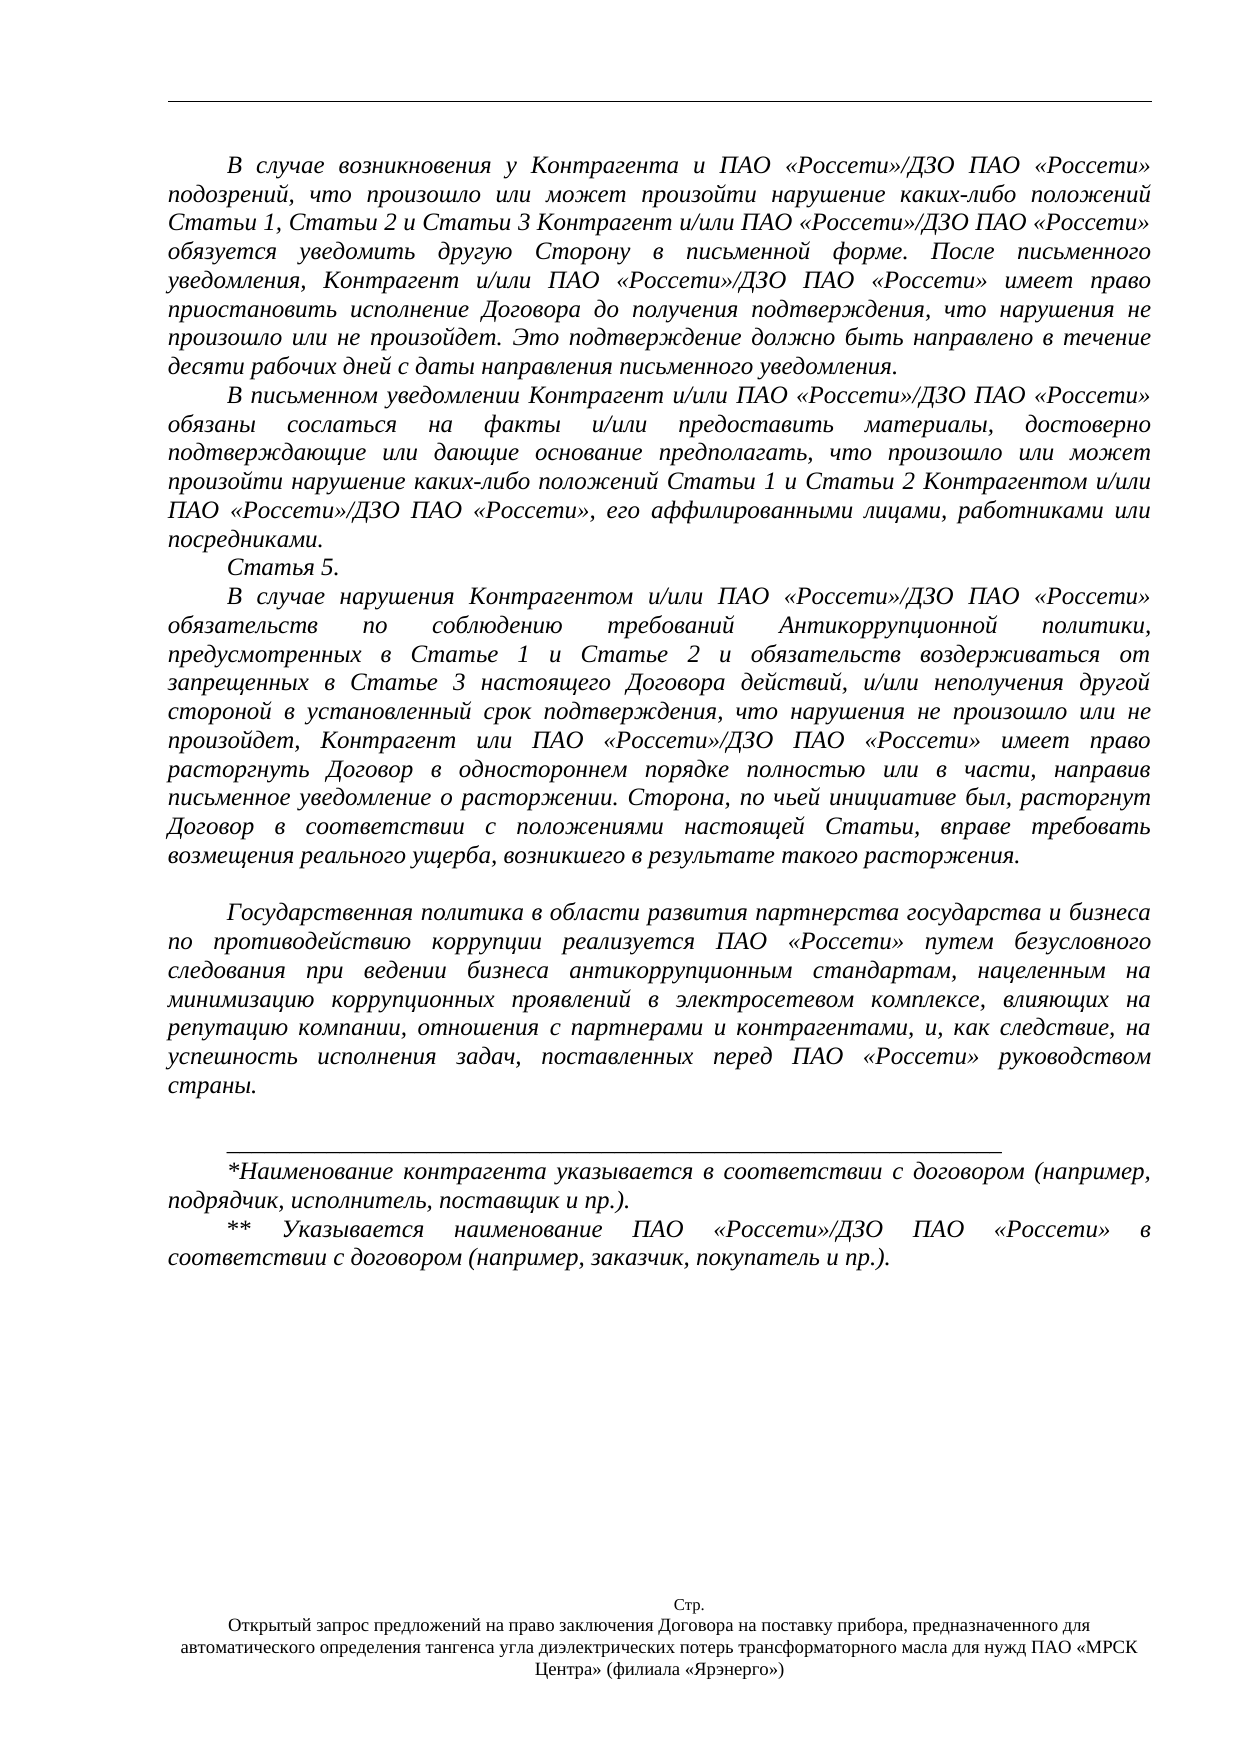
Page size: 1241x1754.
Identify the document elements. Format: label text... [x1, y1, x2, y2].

text В случае возникновения у Контрагента и ПАО «Россети»/ДЗО ПАО «Россети» подозрений, что произошло или может произойти нарушение каких-либо положений Статьи 1, Статьи 2 и Статьи 3 Контрагент и/или ПАО «Россети»/ДЗО ПАО «Россети» обязуется уведомить другую Сторону в письменной форме. После письменного уведомления, Контрагент и/или ПАО «Россети»/ДЗО ПАО «Россети» имеет право приостановить исполнение Договора до получения подтверждения, что нарушения не произошло или не произойдет. Это подтверждение должно быть направлено в течение десяти рабочих дней с даты направления письменного уведомления. [168, 150, 1152, 380]
text Статья 5. [168, 552, 1152, 581]
text ______________________________________________________________ [168, 1127, 1152, 1156]
text *Наименование контрагента указывается в соответствии с договором (например, подрядчик, исполнитель, поставщик и пр.). [168, 1156, 1152, 1214]
text Государственная политика в области развития партнерства государства и бизнеса по противодействию коррупции реализуется ПАО «Россети» путем безусловного следования при ведении бизнеса антикоррупционным стандартам, нацеленным на минимизацию коррупционных проявлений в электросетевом комплексе, влияющих на репутацию компании, отношения с партнерами и контрагентами, и, как следствие, на успешность исполнения задач, поставленных перед ПАО «Россети» руководством страны. [168, 897, 1152, 1099]
text В случае нарушения Контрагентом и/или ПАО «Россети»/ДЗО ПАО «Россети» обязательств по соблюдению требований Антикоррупционной политики, предусмотренных в Статье 1 и Статье 2 и обязательств воздерживаться от запрещенных в Статье 3 настоящего Договора действий, и/или неполучения другой стороной в установленный срок подтверждения, что нарушения не произошло или не произойдет, Контрагент или ПАО «Россети»/ДЗО ПАО «Россети» имеет право расторгнуть Договор в одностороннем порядке полностью или в части, направив письменное уведомление о расторжении. Сторона, по чьей инициативе был, расторгнут Договор в соответствии с положениями настоящей Статьи, вправе требовать возмещения реального ущерба, возникшего в результате такого расторжения. [168, 581, 1152, 869]
text ** Указывается наименование ПАО «Россети»/ДЗО ПАО «Россети» в соответствии с договором (например, заказчик, покупатель и пр.). [168, 1214, 1152, 1271]
text В письменном уведомлении Контрагент и/или ПАО «Россети»/ДЗО ПАО «Россети» обязаны сослаться на факты и/или предоставить материалы, достоверно подтверждающие или дающие основание предполагать, что произошло или может произойти нарушение каких-либо положений Статьи 1 и Статьи 2 Контрагентом и/или ПАО «Россети»/ДЗО ПАО «Россети», его аффилированными лицами, работниками или посредниками. [168, 380, 1152, 552]
